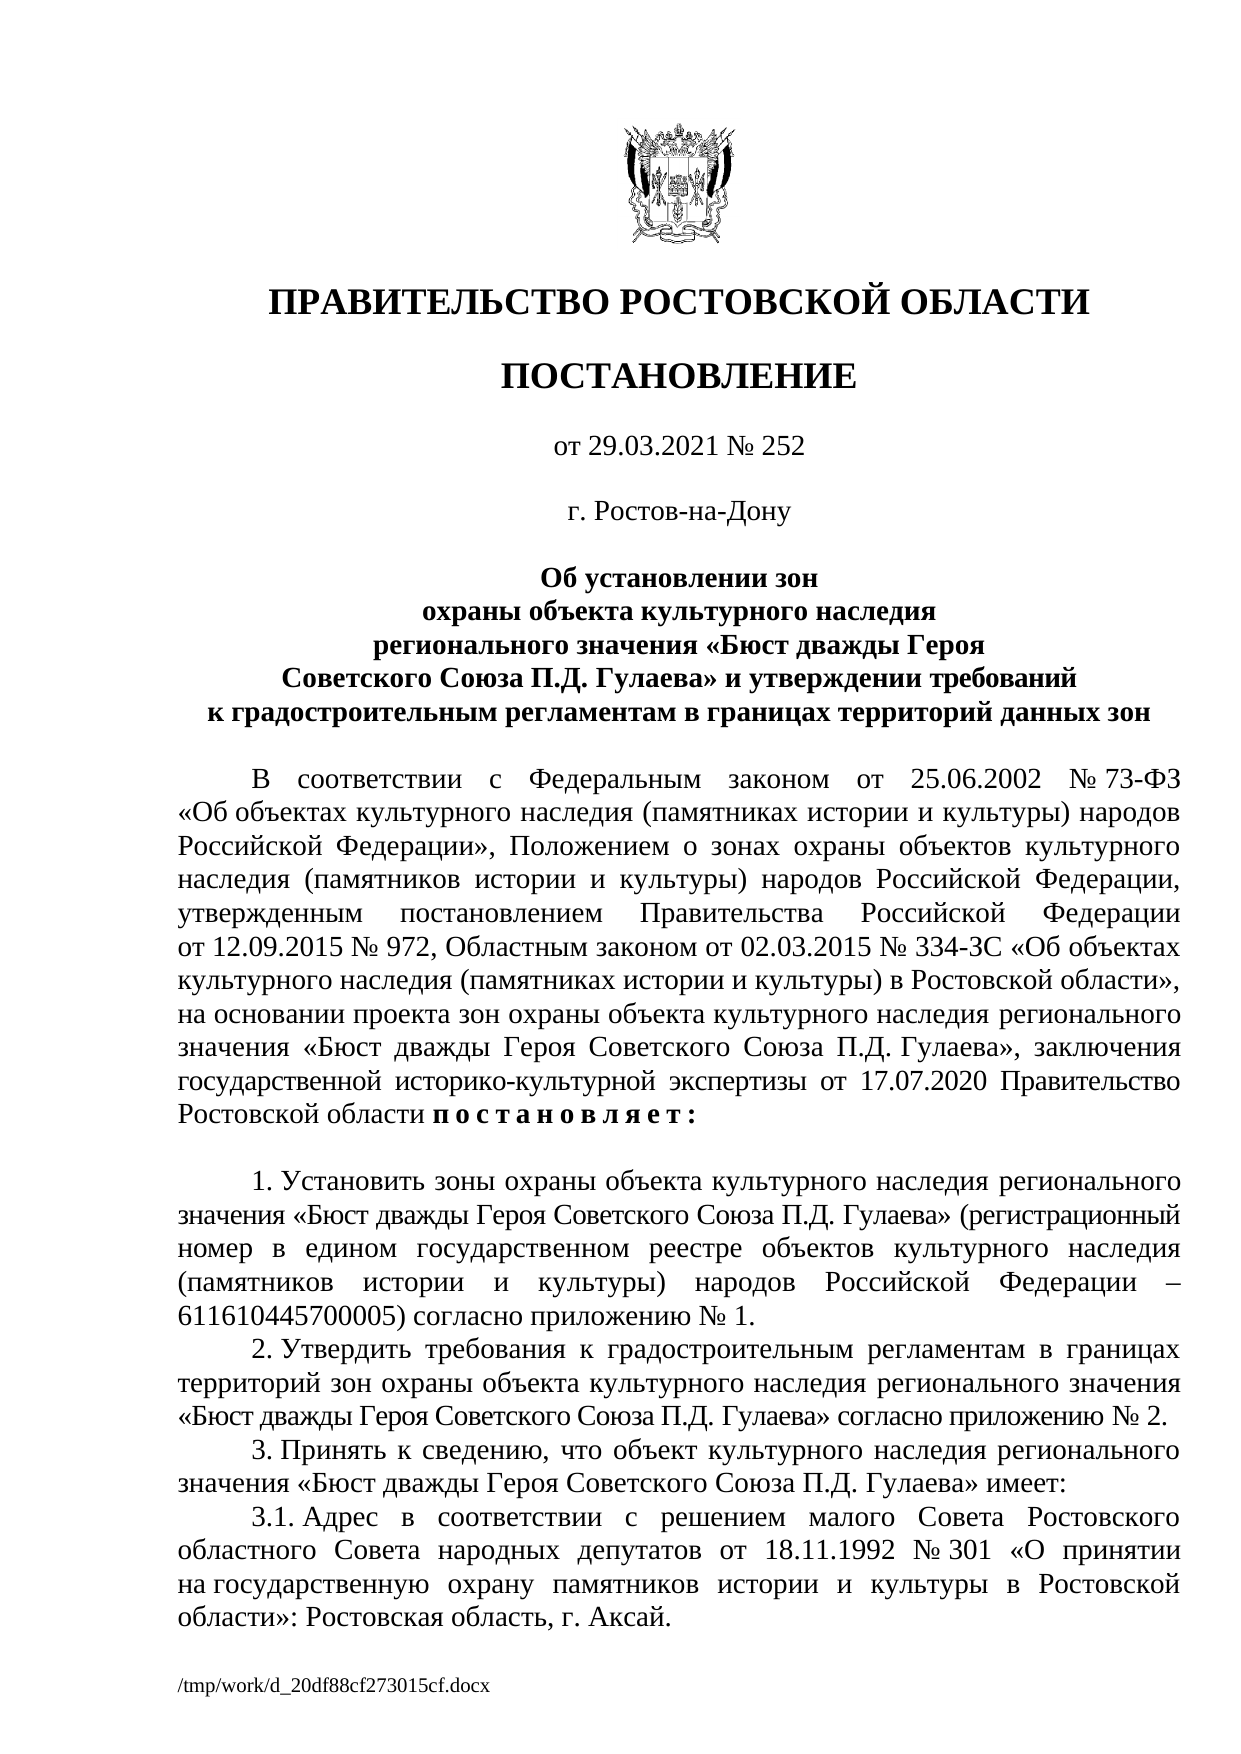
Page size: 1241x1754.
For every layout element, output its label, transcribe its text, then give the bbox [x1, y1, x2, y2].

picture [617, 118, 741, 249]
text Советского Союза П.Д. Гулаева» и утверждении требований к градостроительным регламентам в границах территорий данных зон [177, 660, 1181, 727]
text охраны объекта культурного наследия [177, 593, 1181, 627]
text В соответствии с Федеральным законом от 25.06.2002 № 73-ФЗ «Об объектах культурного наследия (памятниках истории и культуры) народов Российской Федерации», Положением о зонах охраны объектов культурного наследия (памятников истории и культуры) народов Российской Федерации, утвержденным постановлением Правительства Российской Федерации от 12.09.2015 № 972, Областным законом от 02.03.2015 № 334-ЗС «Об объектах культурного наследия (памятниках истории и культуры) в Ростовской области», на основании проекта зон охраны объекта культурного наследия регионального значения «Бюст дважды Героя Советского Союза П.Д. Гулаева», заключения государственной историко-культурной экспертизы от 17.07.2020 Правительство Ростовской области постановляет: [177, 761, 1181, 1130]
text г. Ростов-на-Дону [177, 493, 1181, 526]
text ПРАВИТЕЛЬСТВО РОСТОВСКОЙ ОБЛАСТИ [177, 279, 1181, 323]
text 3. Принять к сведению, что объект культурного наследия регионального значения «Бюст дважды Героя Советского Союза П.Д. Гулаева» имеет: [177, 1432, 1181, 1499]
text 1. Установить зоны охраны объекта культурного наследия регионального значения «Бюст дважды Героя Советского Союза П.Д. Гулаева» (регистрационный номер в едином государственном реестре объектов культурного наследия (памятников истории и культуры) народов Российской Федерации – 611610445700005) согласно приложению № 1. [177, 1163, 1181, 1331]
subtitle ПОСТАНОВЛЕНИЕ [177, 354, 1181, 397]
text 2. Утвердить требования к градостроительным регламентам в границах территорий зон охраны объекта культурного наследия регионального значения «Бюст дважды Героя Советского Союза П.Д. Гулаева» согласно приложению № 2. [177, 1331, 1181, 1432]
text от 29.03.2021 252 [177, 428, 1181, 462]
text 3.1. Адрес в соответствии с решением малого Совета Ростовского областного Совета народных депутатов от 18.11.1992 № 301 «О принятии на государственную охрану памятников истории и культуры в Ростовской области»: Ростовская область, г. Аксай. [177, 1499, 1181, 1633]
text Об установлении зон [177, 560, 1181, 593]
text регионального значения «Бюст дважды Героя [177, 627, 1181, 660]
